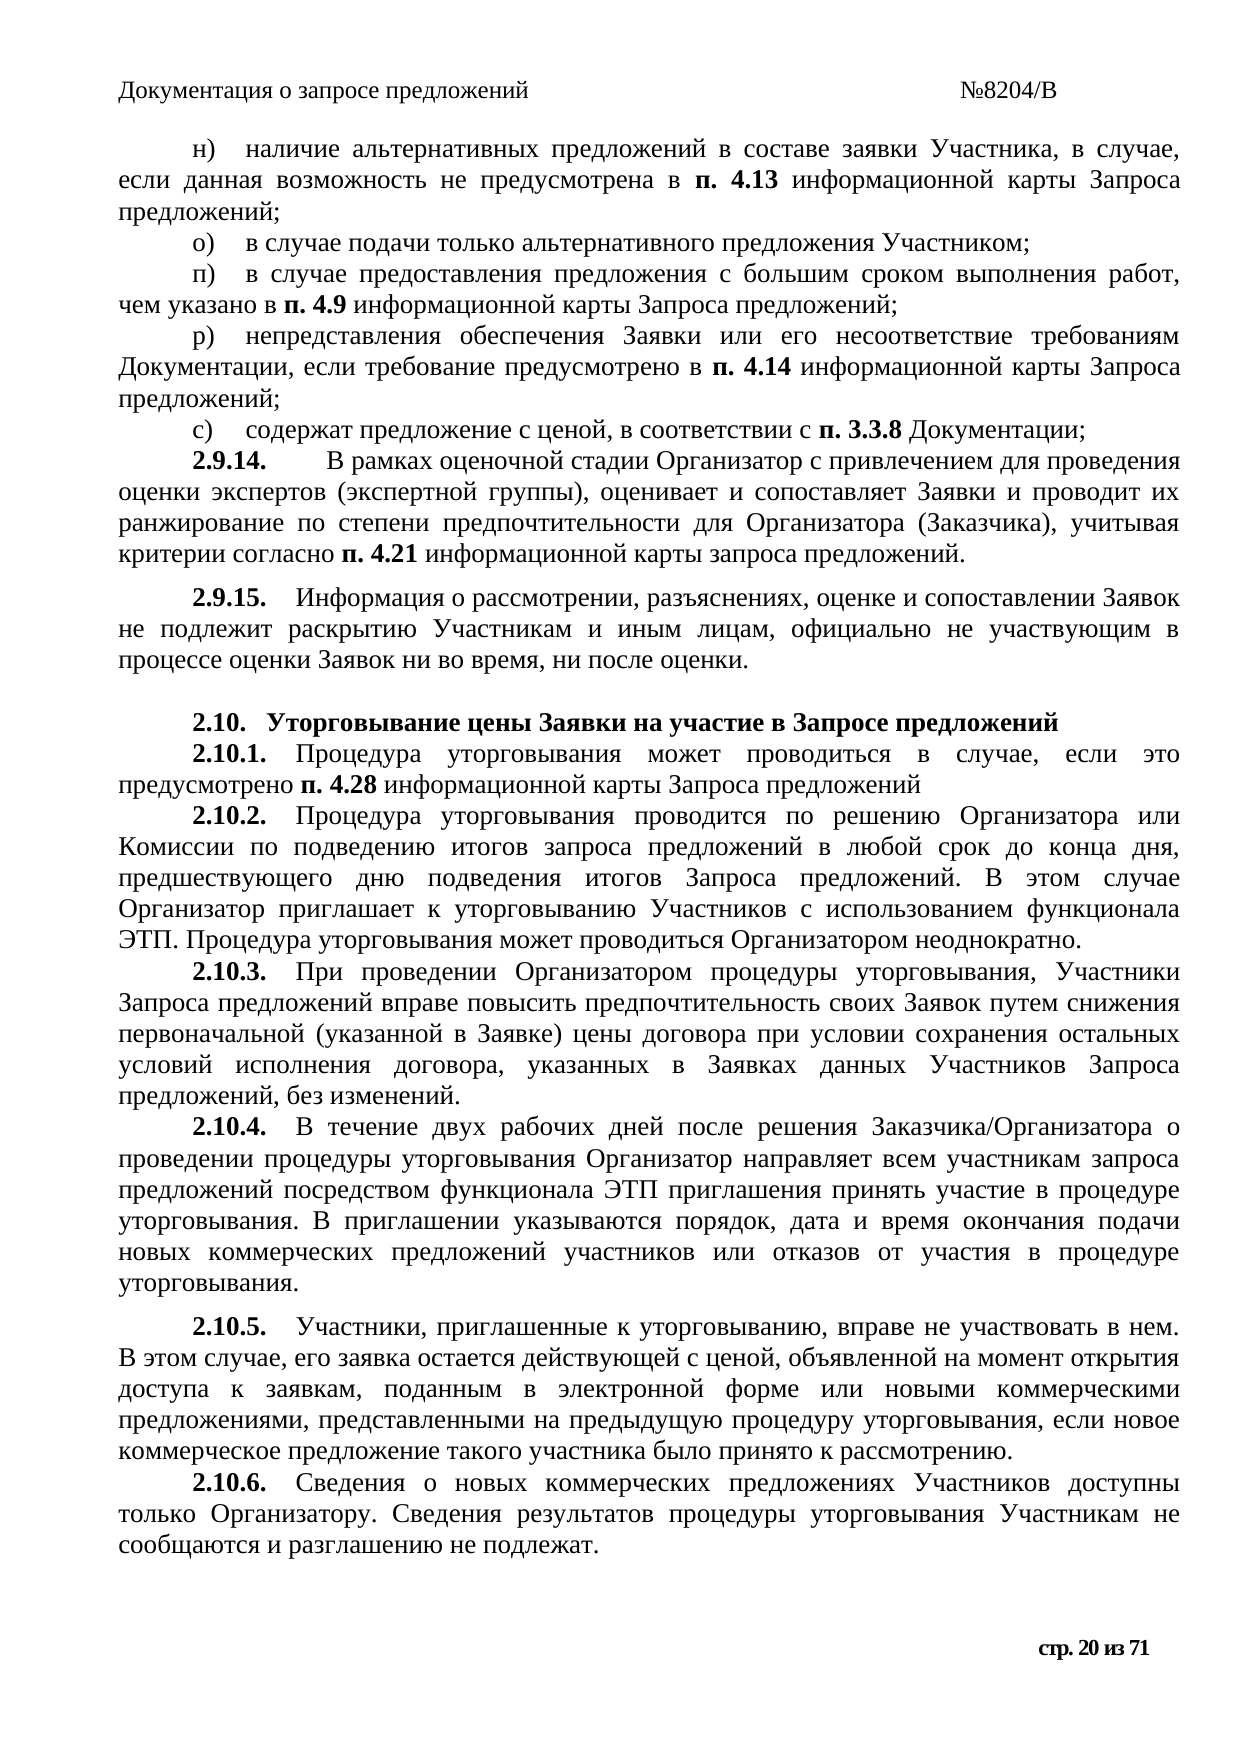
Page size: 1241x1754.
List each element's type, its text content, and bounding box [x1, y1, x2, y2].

list непредставления обеспечения Заявки или его несоответствие требованиям Документации, если требование предусмотрено в п. 4.14 информационной карты Запроса предложений; [118, 319, 1181, 413]
list Информация о рассмотрении, разъяснениях, оценке и сопоставлении Заявок не подлежит раскрытию Участникам и иным лицам, официально не участвующим в процессе оценки Заявок ни во время, ни после оценки. [118, 581, 1181, 674]
list Участники, приглашенные к уторговыванию, вправе не участвовать в нем. В этом случае, его заявка остается действующей с ценой, объявленной на момент открытия доступа к заявкам, поданным в электронной форме или новыми коммерческими предложениями, представленными на предыдущую процедуру уторговывания, если новое коммерческое предложение такого участника было принято к рассмотрению. [118, 1310, 1181, 1466]
list наличие альтернативных предложений в составе заявки Участника, в случае, если данная возможность не предусмотрена в п. 4.13 информационной карты Запроса предложений; [118, 132, 1181, 226]
subtitle Уторговывание цены Заявки на участие в Запросе предложений [118, 706, 1181, 737]
list в случае предоставления предложения с большим сроком выполнения работ, чем указано в п. 4.9 информационной карты Запроса предложений; [118, 257, 1181, 319]
list Процедура уторговывания проводится по решению Организатора или Комиссии по подведению итогов запроса предложений в любой срок до конца дня, предшествующего дню подведения итогов Запроса предложений. В этом случае Организатор приглашает к уторговыванию Участников с использованием функционала ЭТП. Процедура уторговывания может проводиться Организатором неоднократно. [118, 799, 1181, 955]
list в случае подачи только альтернативного предложения Участником; [118, 226, 1181, 257]
list содержат предложение с ценой, в соответствии с п. 3.3.8 Документации; [118, 413, 1181, 444]
list Процедура уторговывания может проводиться в случае, если это предусмотрено п. 4.28 информационной карты Запроса предложений [118, 737, 1181, 799]
list Сведения о новых коммерческих предложениях Участников доступны только Организатору. Сведения результатов процедуры уторговывания Участникам не сообщаются и разглашению не подлежат. [118, 1466, 1181, 1559]
list В течение двух рабочих дней после решения Заказчика/Организатора о проведении процедуры уторговывания Организатор направляет всем участникам запроса предложений посредством функционала ЭТП приглашения принять участие в процедуре уторговывания. В приглашении указываются порядок, дата и время окончания подачи новых коммерческих предложений участников или отказов от участия в процедуре уторговывания. [118, 1111, 1181, 1297]
text В рамках оценочной стадии Организатор с привлечением для проведения оценки экспертов (экспертной группы), оценивает и сопоставляет Заявки и проводит их ранжирование по степени предпочтительности для Организатора (Заказчика), учитывая критерии согласно п. 4.21 информационной карты запроса предложений. [118, 444, 1181, 568]
list При проведении Организатором процедуры уторговывания, Участники Запроса предложений вправе повысить предпочтительность своих Заявок путем снижения первоначальной (указанной в Заявке) цены договора при условии сохранения остальных условий исполнения договора, указанных в Заявках данных Участников Запроса предложений, без изменений. [118, 955, 1181, 1111]
